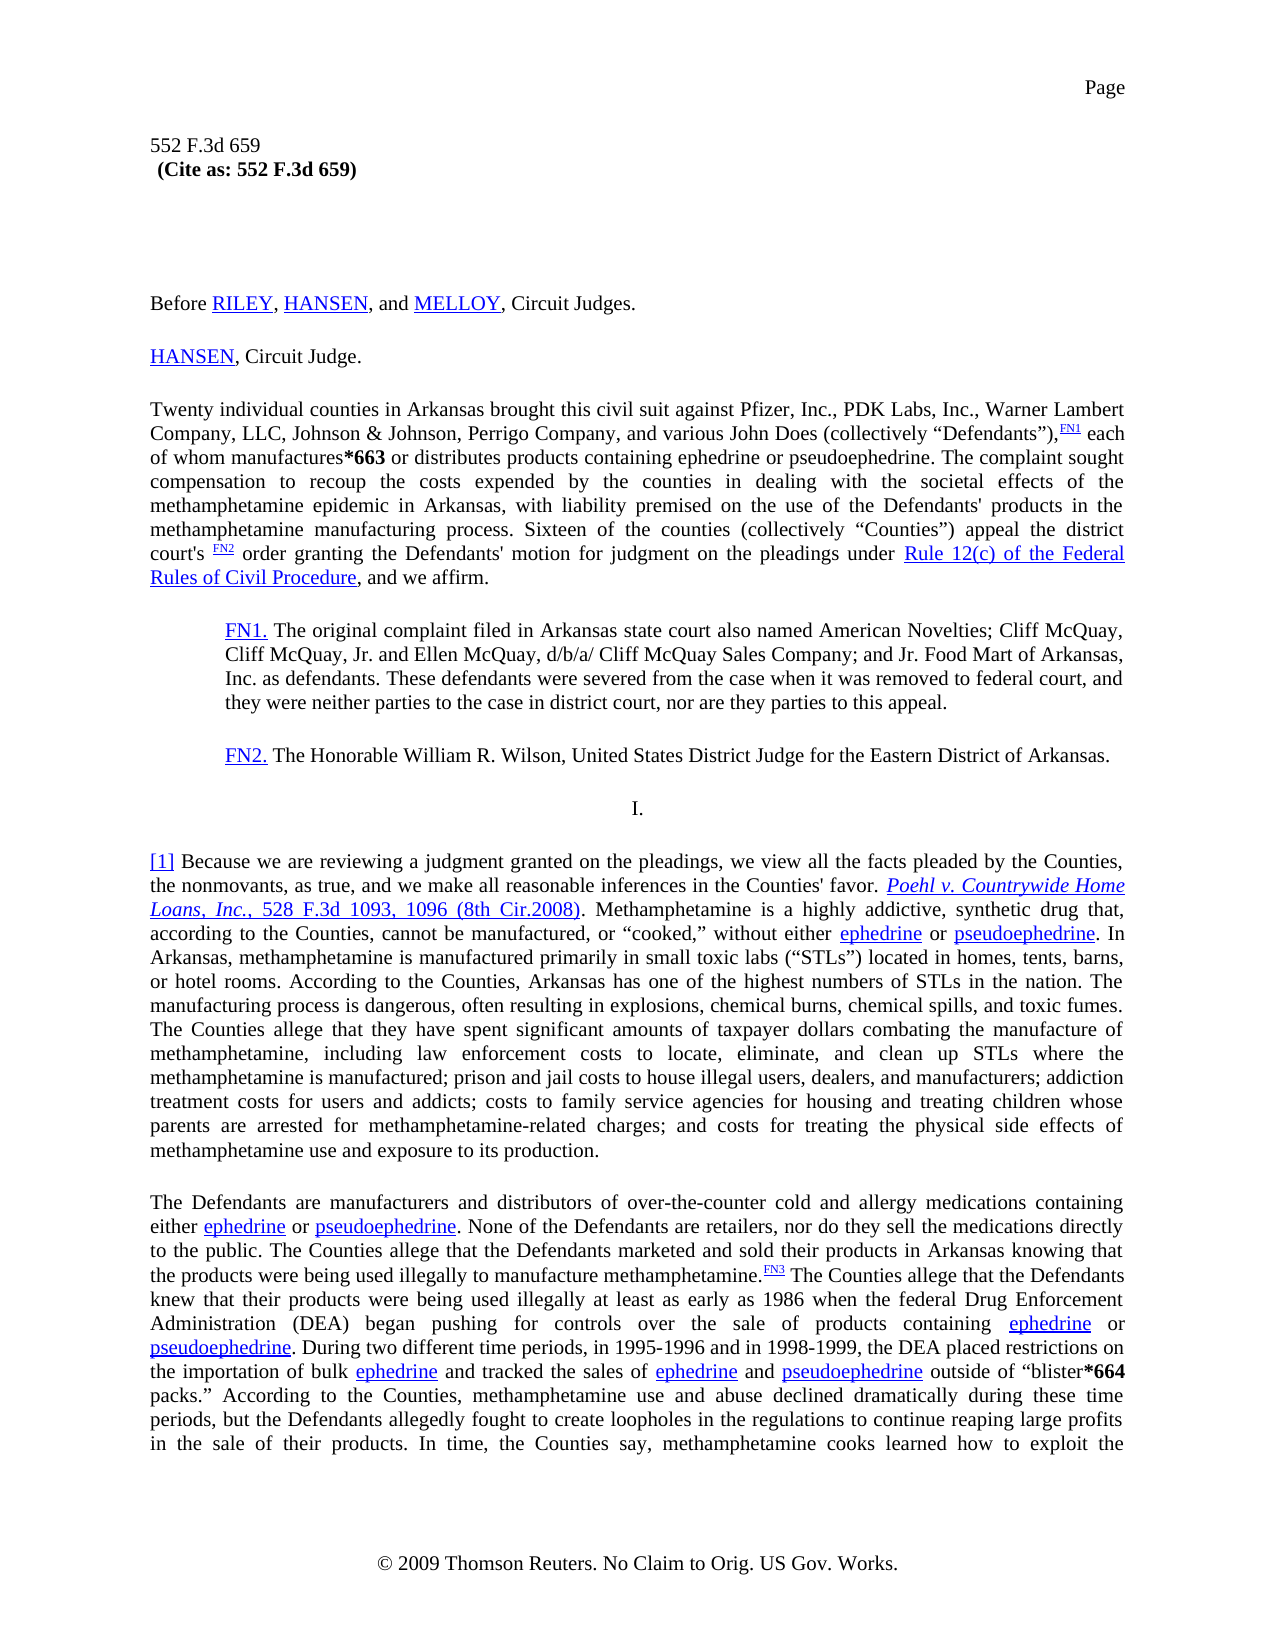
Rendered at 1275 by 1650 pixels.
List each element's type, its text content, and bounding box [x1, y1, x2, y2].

text HANSEN, Circuit Judge. [150, 344, 1125, 368]
text I. [150, 796, 1125, 820]
text [1] Because we are reviewing a judgment granted on the pleadings, we view all the facts pleaded by the Counties, the nonmovants, as true, and we make all reasonable inferences in the Counties' favor. Poehl v. Countrywide Home Loans, Inc., 528 F.3d 1093, 1096 (8th Cir.2008). Methamphetamine is a highly addictive, synthetic drug that, according to the Counties, cannot be manufactured, or “cooked,” without either ephedrine or pseudoephedrine. In Arkansas, methamphetamine is manufactured primarily in small toxic labs (“STLs”) located in homes, tents, barns, or hotel rooms. According to the Counties, Arkansas has one of the highest numbers of STLs in the nation. The manufacturing process is dangerous, often resulting in explosions, chemical burns, chemical spills, and toxic fumes. The Counties allege that they have spent significant amounts of taxpayer dollars combating the manufacture of methamphetamine, including law enforcement costs to locate, eliminate, and clean up STLs where the methamphetamine is manufactured; prison and jail costs to house illegal users, dealers, and manufacturers; addiction treatment costs for users and addicts; costs to family service agencies for housing and treating children whose parents are arrested for methamphetamine-related charges; and costs for treating the physical side effects of methamphetamine use and exposure to its production. [150, 849, 1125, 1162]
text FN2. The Honorable William R. Wilson, United States District Judge for the Eastern District of Arkansas. [225, 743, 1125, 767]
text Before RILEY, HANSEN, and MELLOY, Circuit Judges. [150, 291, 1125, 315]
text FN1. The original complaint filed in Arkansas state court also named American Novelties; Cliff McQuay, Cliff McQuay, Jr. and Ellen McQuay, d/b/a/ Cliff McQuay Sales Company; and Jr. Food Mart of Arkansas, Inc. as defendants. These defendants were severed from the case when it was removed to federal court, and they were neither parties to the case in district court, nor are they parties to this appeal. [225, 618, 1125, 714]
text Twenty individual counties in Arkansas brought this civil suit against Pfizer, Inc., PDK Labs, Inc., Warner Lambert Company, LLC, Johnson & Johnson, Perrigo Company, and various John Does (collectively “Defendants”),FN1 each of whom manufactures*663 or distributes products containing ephedrine or pseudoephedrine. The complaint sought compensation to recoup the costs expended by the counties in dealing with the societal effects of the methamphetamine epidemic in Arkansas, with liability premised on the use of the Defendants' products in the methamphetamine manufacturing process. Sixteen of the counties (collectively “Counties”) appeal the district court's FN2 order granting the Defendants' motion for judgment on the pleadings under Rule 12(c) of the Federal Rules of Civil Procedure, and we affirm. [150, 397, 1125, 589]
